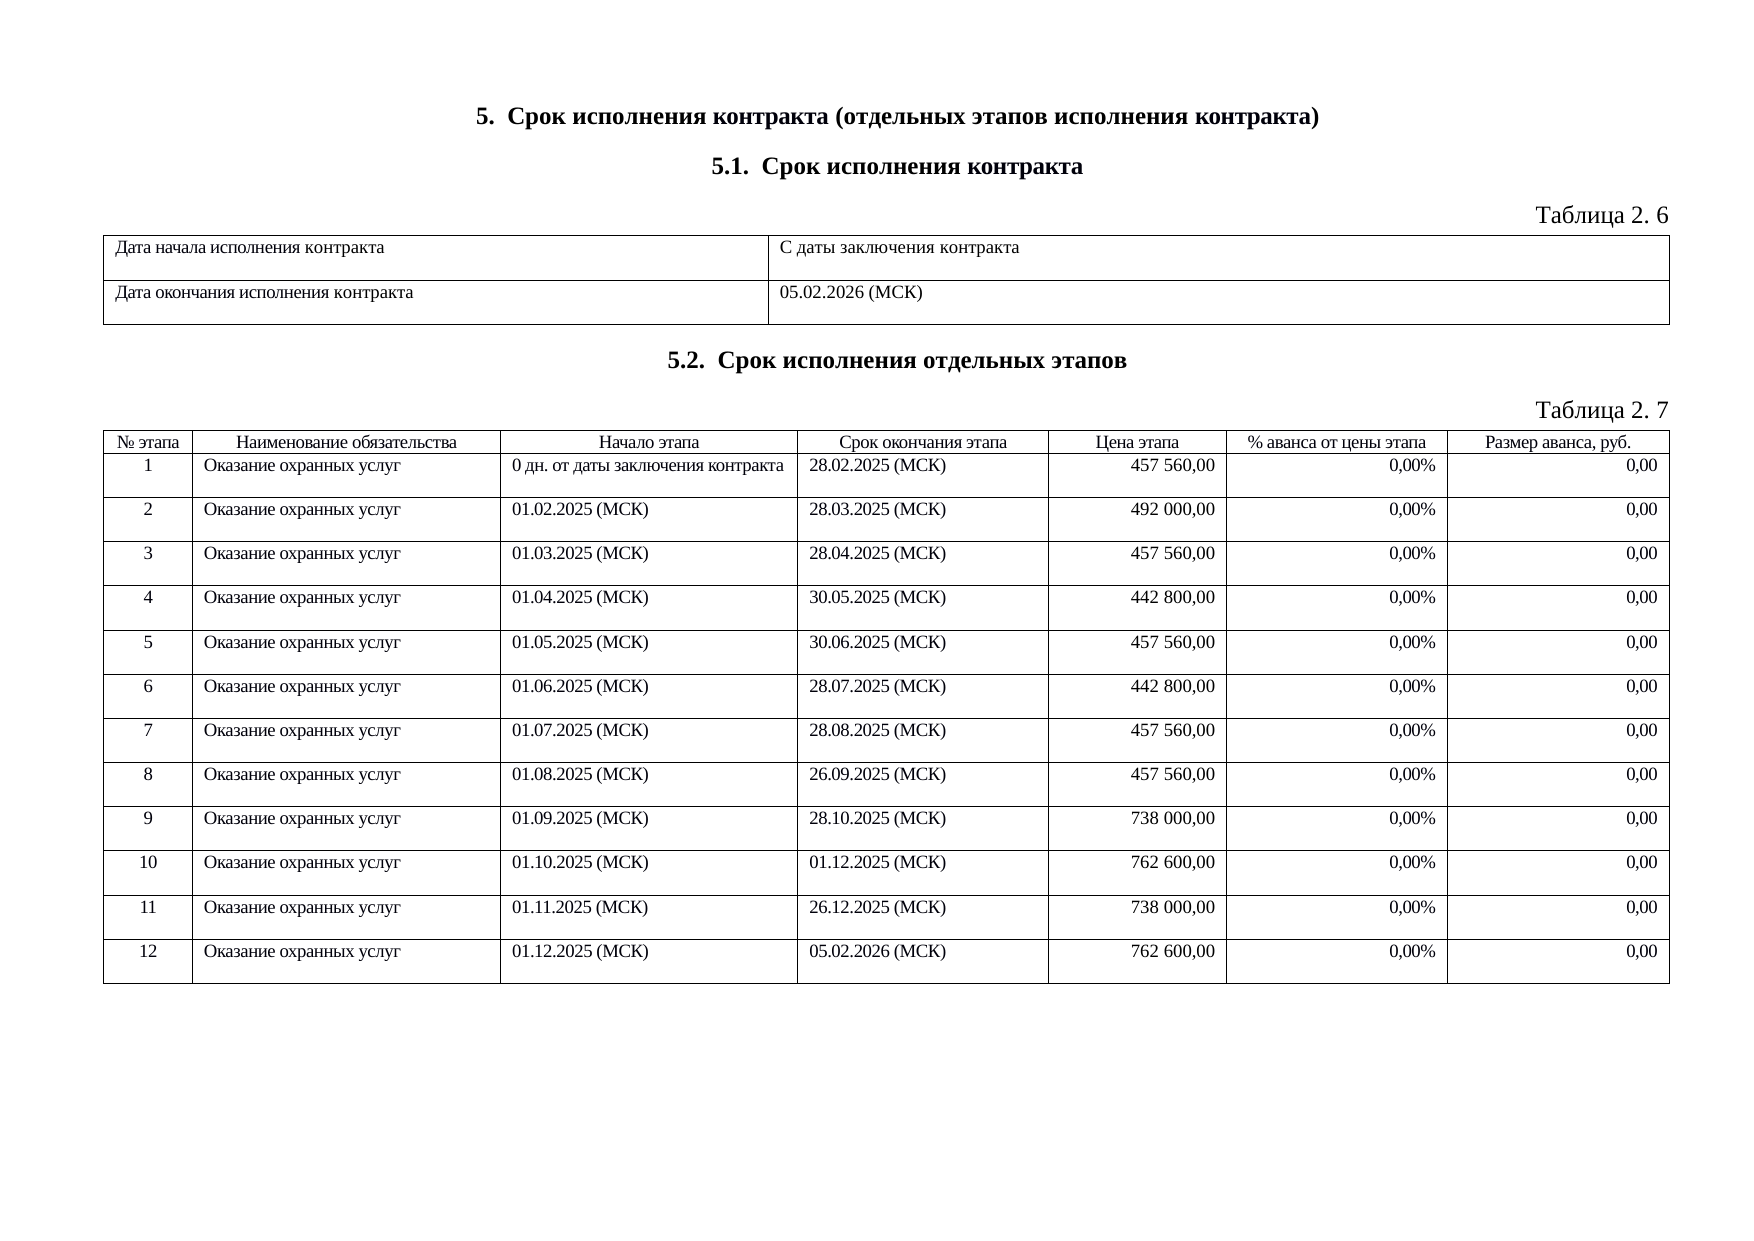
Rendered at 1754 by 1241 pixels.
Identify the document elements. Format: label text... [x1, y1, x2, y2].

table_cell 30.06.2025 (МСК) [798, 631, 1048, 674]
table_header Срок окончания этапа [798, 431, 1048, 453]
table_header № этапа [104, 431, 192, 453]
table_cell 457 560,00 [1049, 454, 1226, 497]
table_cell 01.11.2025 (МСК) [501, 896, 797, 939]
table_cell 7 [104, 719, 192, 762]
table_cell 0,00% [1227, 675, 1447, 718]
table_cell 28.08.2025 (МСК) [798, 719, 1048, 762]
table_cell Оказание охранных услуг [193, 896, 500, 939]
table_cell 0,00 [1448, 896, 1669, 939]
subtitle 5.1. Срок исполнения контракта [67, 151, 1668, 179]
table_cell 738 000,00 [1049, 807, 1226, 850]
table_cell 12 [104, 940, 192, 983]
table_cell 442 800,00 [1049, 675, 1226, 718]
table_cell 0,00% [1227, 896, 1447, 939]
table_cell 3 [104, 542, 192, 585]
table_cell Оказание охранных услуг [193, 498, 500, 541]
table_cell Оказание охранных услуг [193, 454, 500, 497]
table_cell Оказание охранных услуг [193, 675, 500, 718]
table_cell 0,00 [1448, 851, 1669, 894]
table_cell 0,00% [1227, 454, 1447, 497]
table_cell Оказание охранных услуг [193, 807, 500, 850]
table_cell 762 600,00 [1049, 940, 1226, 983]
table_cell 0,00 [1448, 454, 1669, 497]
table_cell 01.06.2025 (МСК) [501, 675, 797, 718]
table_header Дата начала исполнения контракта [104, 236, 768, 279]
table_cell 8 [104, 763, 192, 806]
table_header Цена этапа [1049, 431, 1226, 453]
table_header С даты заключения контракта [769, 236, 1669, 279]
table_cell 457 560,00 [1049, 631, 1226, 674]
table_header Начало этапа [501, 431, 797, 453]
table_cell 442 800,00 [1049, 586, 1226, 629]
table_cell 738 000,00 [1049, 896, 1226, 939]
table_cell 28.07.2025 (МСК) [798, 675, 1048, 718]
subtitle 5.2. Срок исполнения отдельных этапов [67, 346, 1668, 374]
table_cell 2 [104, 498, 192, 541]
table_cell 01.03.2025 (МСК) [501, 542, 797, 585]
table_cell 0,00% [1227, 763, 1447, 806]
table_cell 30.05.2025 (МСК) [798, 586, 1048, 629]
table_cell 01.09.2025 (МСК) [501, 807, 797, 850]
table_cell 457 560,00 [1049, 763, 1226, 806]
table_cell 0,00% [1227, 851, 1447, 894]
table_cell 9 [104, 807, 192, 850]
table_cell 492 000,00 [1049, 498, 1226, 541]
table_cell 0,00% [1227, 940, 1447, 983]
text Таблица 2. 6 [30, 200, 1668, 229]
table_cell 28.03.2025 (МСК) [798, 498, 1048, 541]
table_cell 0,00 [1448, 719, 1669, 762]
table_cell 28.10.2025 (МСК) [798, 807, 1048, 850]
table_cell 01.12.2025 (МСК) [501, 940, 797, 983]
table_cell 4 [104, 586, 192, 629]
table_cell 28.04.2025 (МСК) [798, 542, 1048, 585]
table_cell 0,00 [1448, 763, 1669, 806]
table_cell 11 [104, 896, 192, 939]
table_cell 0,00% [1227, 498, 1447, 541]
table_cell 0 дн. от даты заключения контракта [501, 454, 797, 497]
table_cell 457 560,00 [1049, 719, 1226, 762]
table_cell 28.02.2025 (МСК) [798, 454, 1048, 497]
table_cell 0,00% [1227, 807, 1447, 850]
table_cell 0,00 [1448, 542, 1669, 585]
table_cell Оказание охранных услуг [193, 631, 500, 674]
table_cell Оказание охранных услуг [193, 940, 500, 983]
text Таблица 2. 7 [30, 395, 1668, 424]
table_header Наименование обязательства [193, 431, 500, 453]
table_cell 6 [104, 675, 192, 718]
table_cell 457 560,00 [1049, 542, 1226, 585]
table_cell Дата окончания исполнения контракта [104, 281, 768, 324]
table_cell 1 [104, 454, 192, 497]
table_cell 762 600,00 [1049, 851, 1226, 894]
table_cell Оказание охранных услуг [193, 586, 500, 629]
table_cell Оказание охранных услуг [193, 763, 500, 806]
table_cell 5 [104, 631, 192, 674]
table_cell Оказание охранных услуг [193, 719, 500, 762]
table_cell 01.05.2025 (МСК) [501, 631, 797, 674]
table_cell 0,00% [1227, 542, 1447, 585]
table_cell 0,00 [1448, 807, 1669, 850]
subtitle 5. Срок исполнения контракта (отдельных этапов исполнения контракта) [67, 101, 1668, 130]
table_cell 05.02.2026 (МСК) [798, 940, 1048, 983]
table_cell 0,00 [1448, 675, 1669, 718]
table_cell 0,00 [1448, 586, 1669, 629]
table_cell 05.02.2026 (МСК) [769, 281, 1669, 324]
table_cell 01.12.2025 (МСК) [798, 851, 1048, 894]
table_cell 01.02.2025 (МСК) [501, 498, 797, 541]
table_cell 10 [104, 851, 192, 894]
table_cell 0,00% [1227, 631, 1447, 674]
table_cell 01.10.2025 (МСК) [501, 851, 797, 894]
table_header Размер аванса, руб. [1448, 431, 1669, 453]
table_cell 0,00 [1448, 631, 1669, 674]
table_cell 0,00% [1227, 586, 1447, 629]
table_cell 01.07.2025 (МСК) [501, 719, 797, 762]
table_cell 0,00% [1227, 719, 1447, 762]
table_cell 0,00 [1448, 940, 1669, 983]
table_cell Оказание охранных услуг [193, 851, 500, 894]
table_cell 26.12.2025 (МСК) [798, 896, 1048, 939]
table_cell Оказание охранных услуг [193, 542, 500, 585]
table_cell 01.08.2025 (МСК) [501, 763, 797, 806]
table_cell 0,00 [1448, 498, 1669, 541]
table_header % аванса от цены этапа [1227, 431, 1447, 453]
table_cell 01.04.2025 (МСК) [501, 586, 797, 629]
table_cell 26.09.2025 (МСК) [798, 763, 1048, 806]
